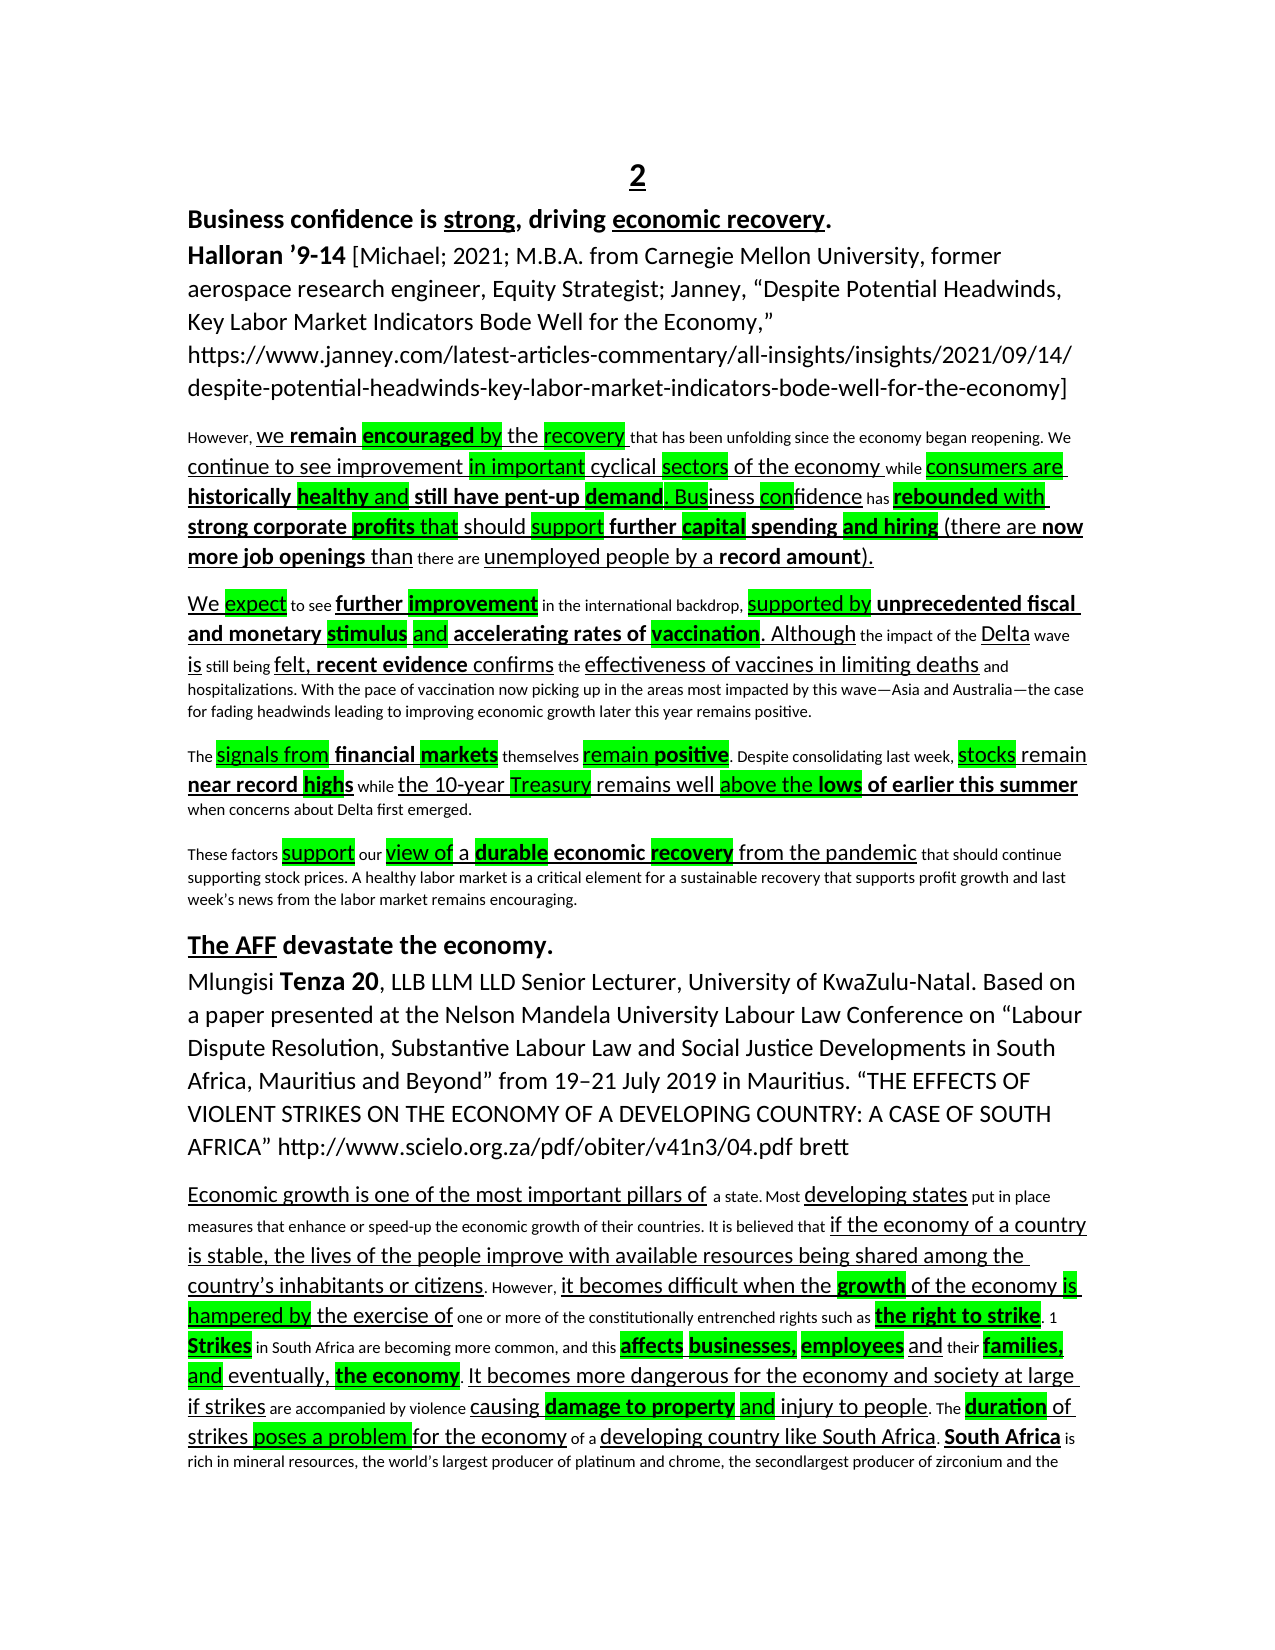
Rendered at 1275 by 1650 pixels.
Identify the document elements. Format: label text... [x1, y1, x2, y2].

subtitle The AFF devastate the economy. [187, 928, 1087, 961]
text However, we remain encouraged by the recovery that has been unfolding since the economy began reopening. We continue to see improvement in important cyclical sectors of the economy while consumers are historically healthy and still have pent-up demand. Business confidence has rebounded with strong corporate profits that should support further capital spending and hiring (there are now more job openings than there are unemployed people by a record amount). [187, 422, 1087, 571]
subtitle Business confidence is strong, driving economic recovery. [187, 202, 1087, 235]
text We expect to see further improvement in the international backdrop, supported by unprecedented fiscal and monetary stimulus and accelerating rates of vaccination. Although the impact of the Delta wave is still being felt, recent evidence confirms the effectiveness of vaccines in limiting deaths and hospitalizations. With the pace of vaccination now picking up in the areas most impacted by this wave—Asia and Australia—the case for fading headwinds leading to improving economic growth later this year remains positive. [187, 589, 1087, 722]
text These factors support our view of a durable economic recovery from the pandemic that should continue supporting stock prices. A healthy labor market is a critical element for a sustainable recovery that supports profit growth and last week’s news from the labor market remains encouraging. [187, 838, 1087, 910]
text The signals from financial markets themselves remain positive. Despite consolidating last week, stocks remain near record highs while the 10-year Treasury remains well above the lows of earlier this summer when concerns about Delta first emerged. [187, 740, 1087, 820]
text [187, 1180, 1087, 1472]
subtitle 2 [187, 154, 1087, 195]
text Mlungisi Tenza 20, LLB LLM LLD Senior Lecturer, University of KwaZulu-Natal. Based on a paper presented at the Nelson Mandela University Labour Law Conference on “Labour Dispute Resolution, Substantive Labour Law and Social Justice Developments in South Africa, Mauritius and Beyond” from 19–21 July 2019 in Mauritius. “THE EFFECTS OF VIOLENT STRIKES ON THE ECONOMY OF A DEVELOPING COUNTRY: A CASE OF SOUTH AFRICA” http://www.scielo.org.za/pdf/obiter/v41n3/04.pdf brett [187, 964, 1087, 1161]
text Halloran ’9-14 [Michael; 2021; M.B.A. from Carnegie Mellon University, former aerospace research engineer, Equity Strategist; Janney, “Despite Potential Headwinds, Key Labor Market Indicators Bode Well for the Economy,” https://www.janney.com/latest-articles-commentary/all-insights/insights/2021/09/14/despite-potential-headwinds-key-labor-market-indicators-bode-well-for-the-economy] [187, 238, 1087, 403]
